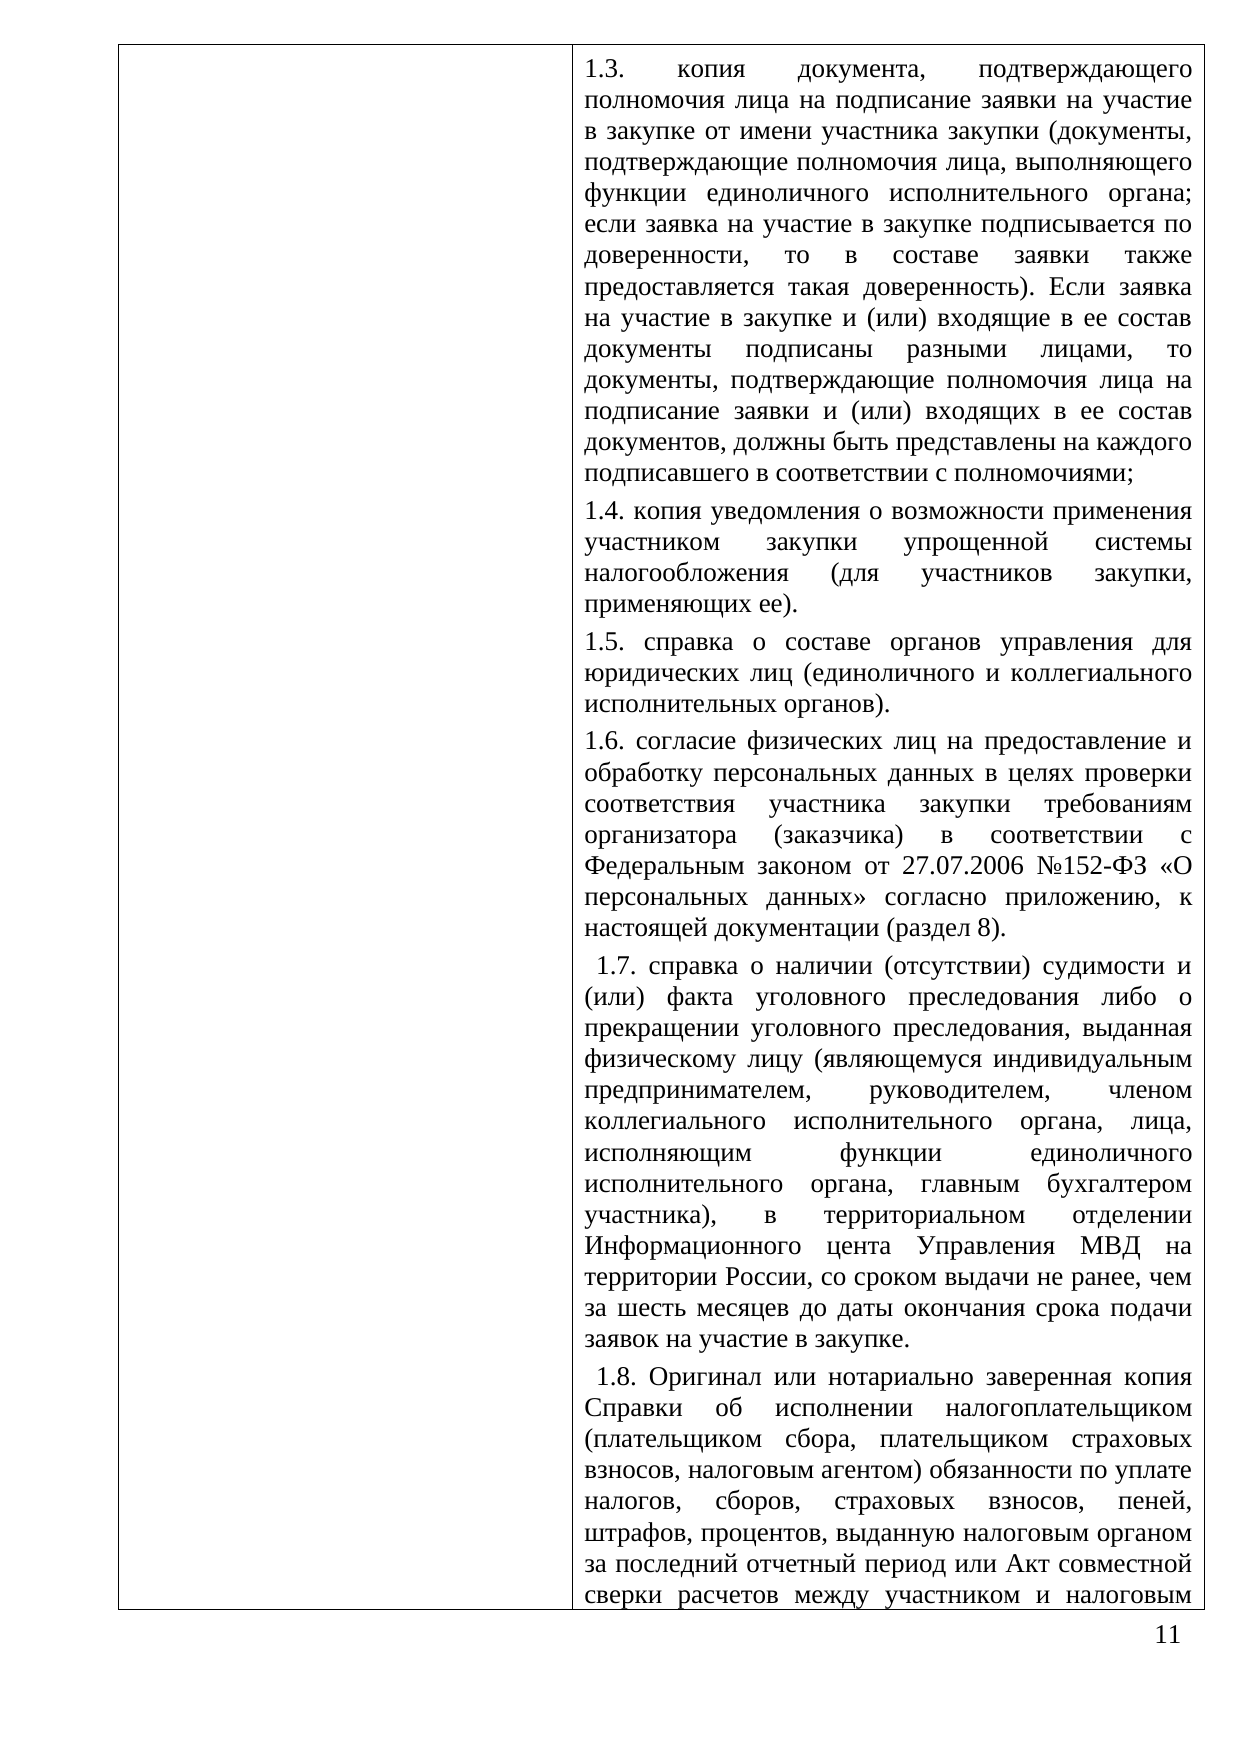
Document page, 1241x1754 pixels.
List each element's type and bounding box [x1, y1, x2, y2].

table_header [119, 45, 572, 1609]
table_header [573, 45, 1204, 1609]
